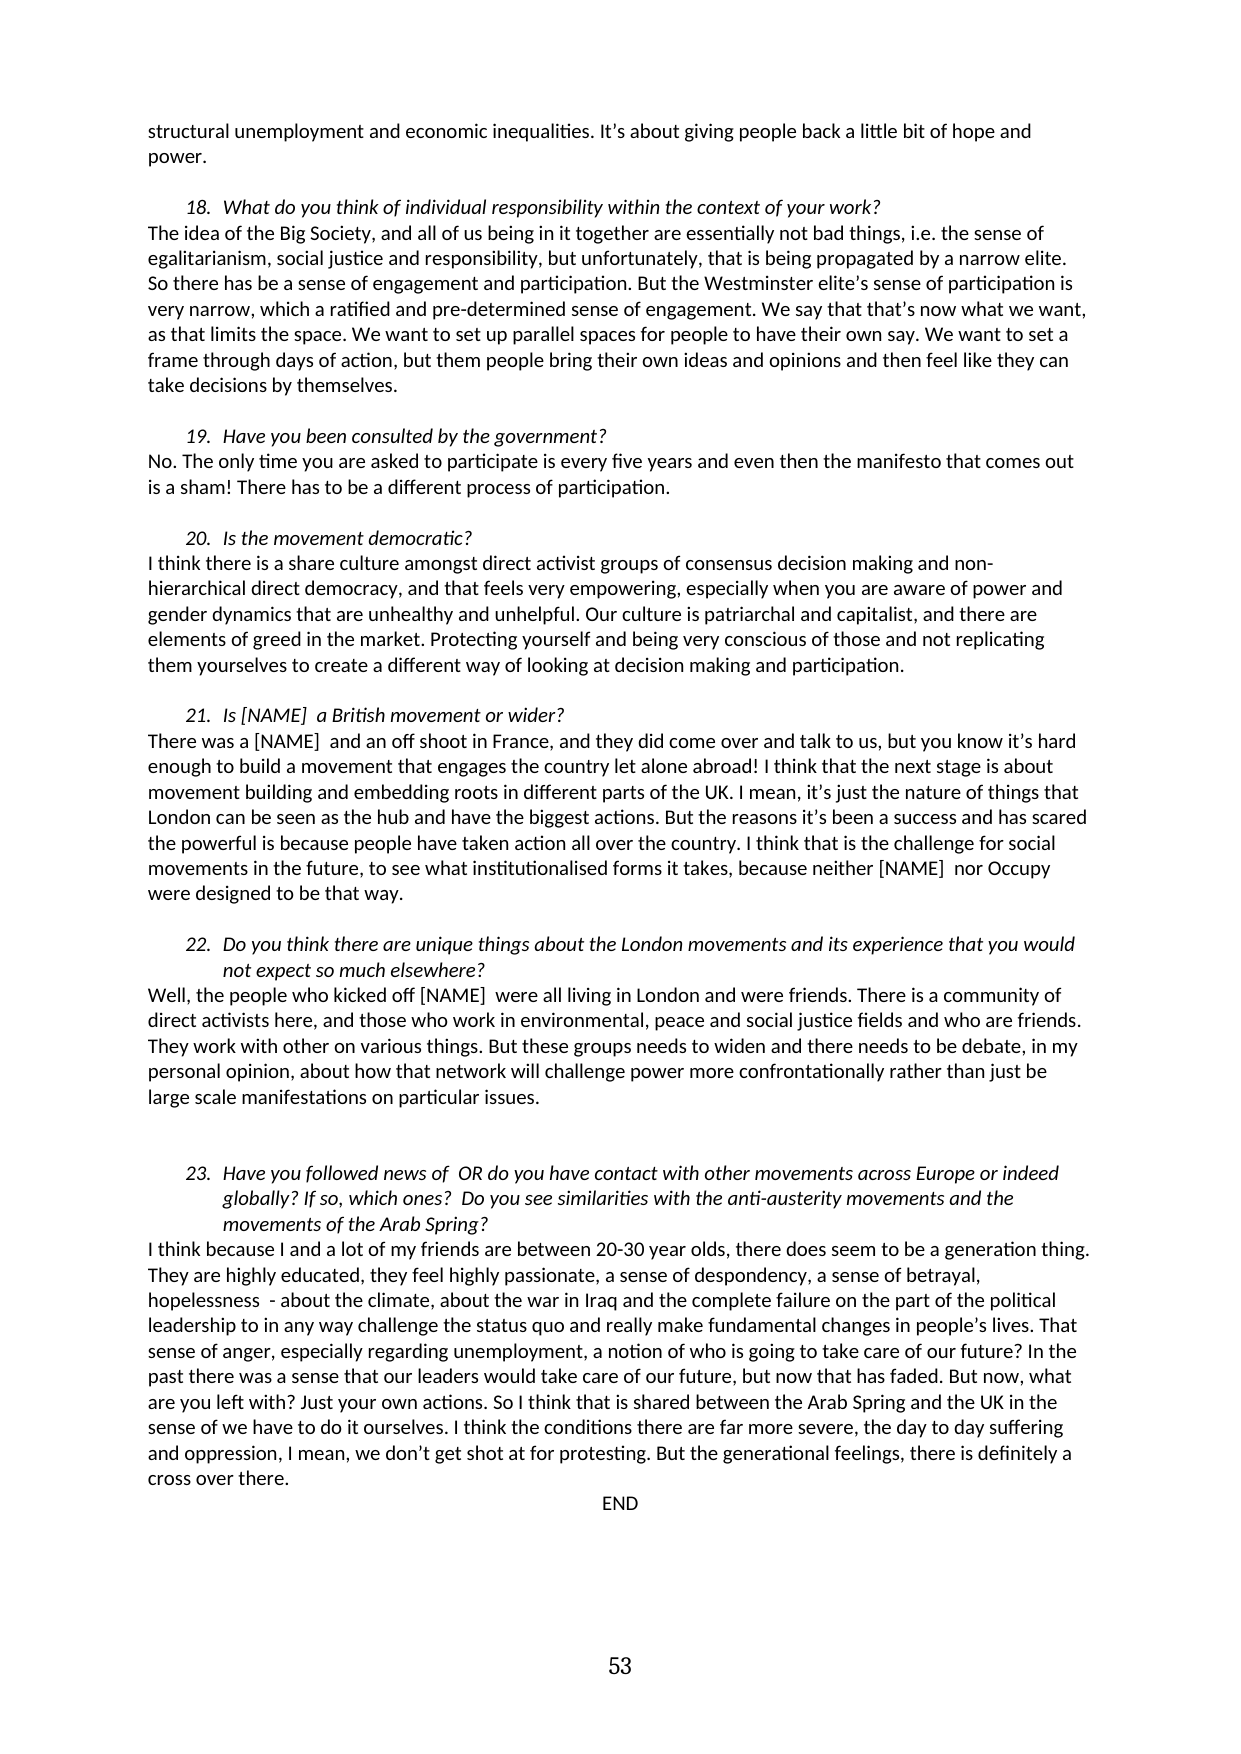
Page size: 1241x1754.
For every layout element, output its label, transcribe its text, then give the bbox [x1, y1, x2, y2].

text I think because I and a lot of my friends are between 20-30 year olds, there does seem to be a generation thing. They are highly educated, they feel highly passionate, a sense of despondency, a sense of betrayal, hopelessness - about the climate, about the war in Iraq and the complete failure on the part of the political leadership to in any way challenge the status quo and really make fundamental changes in people’s lives. That sense of anger, especially regarding unemployment, a notion of who is going to take care of our future? In the past there was a sense that our leaders would take care of our future, but now that has faded. But now, what are you left with? Just your own actions. So I think that is shared between the Arab Spring and the UK in the sense of we have to do it ourselves. I think the conditions there are far more severe, the day to day suffering and oppression, I mean, we don’t get shot at for protesting. But the generational feelings, there is definitely a cross over there. [148, 1236, 1092, 1491]
list Is [NAME] a British movement or wider? [185, 703, 1092, 728]
list Do you think there are unique things about the London movements and its experience that you would not expect so much elsewhere? [185, 931, 1092, 982]
list Is the movement democratic? [185, 525, 1092, 550]
list Have you been consulted by the government? [185, 423, 1092, 448]
text The idea of the Big Society, and all of us being in it together are essentially not bad things, i.e. the sense of egalitarianism, social justice and responsibility, but unfortunately, that is being propagated by a narrow elite. So there has be a sense of engagement and participation. But the Westminster elite’s sense of participation is very narrow, which a ratified and pre-determined sense of engagement. We say that that’s now what we want, as that limits the space. We want to set up parallel spaces for people to have their own say. We want to set a frame through days of action, but them people bring their own ideas and opinions and then feel like they can take decisions by themselves. [148, 220, 1092, 398]
list What do you think of individual responsibility within the context of your work? [185, 194, 1092, 220]
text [148, 118, 1092, 169]
list Have you followed news of OR do you have contact with other movements across Europe or indeed globally? If so, which ones? Do you see similarities with the anti-austerity movements and the movements of the Arab Spring? [185, 1160, 1092, 1236]
text END [148, 1491, 1092, 1516]
text No. The only time you are asked to participate is every five years and even then the manifesto that comes out is a sham! There has to be a different process of participation. [148, 448, 1092, 499]
text I think there is a share culture amongst direct activist groups of consensus decision making and non-hierarchical direct democracy, and that feels very empowering, especially when you are aware of power and gender dynamics that are unhealthy and unhelpful. Our culture is patriarchal and capitalist, and there are elements of greed in the market. Protecting yourself and being very conscious of those and not replicating them yourselves to create a different way of looking at decision making and participation. [148, 550, 1092, 677]
text Well, the people who kicked off [NAME] were all living in London and were friends. There is a community of direct activists here, and those who work in environmental, peace and social justice fields and who are friends. They work with other on various things. But these groups needs to widen and there needs to be debate, in my personal opinion, about how that network will challenge power more confrontationally rather than just be large scale manifestations on particular issues. [148, 982, 1092, 1109]
text There was a [NAME] and an off shoot in France, and they did come over and talk to us, but you know it’s hard enough to build a movement that engages the country let alone abroad! I think that the next stage is about movement building and embedding roots in different parts of the UK. I mean, it’s just the nature of things that London can be seen as the hub and have the biggest actions. But the reasons it’s been a success and has scared the powerful is because people have taken action all over the country. I think that is the challenge for social movements in the future, to see what institutionalised forms it takes, because neither [NAME] nor Occupy were designed to be that way. [148, 728, 1092, 906]
